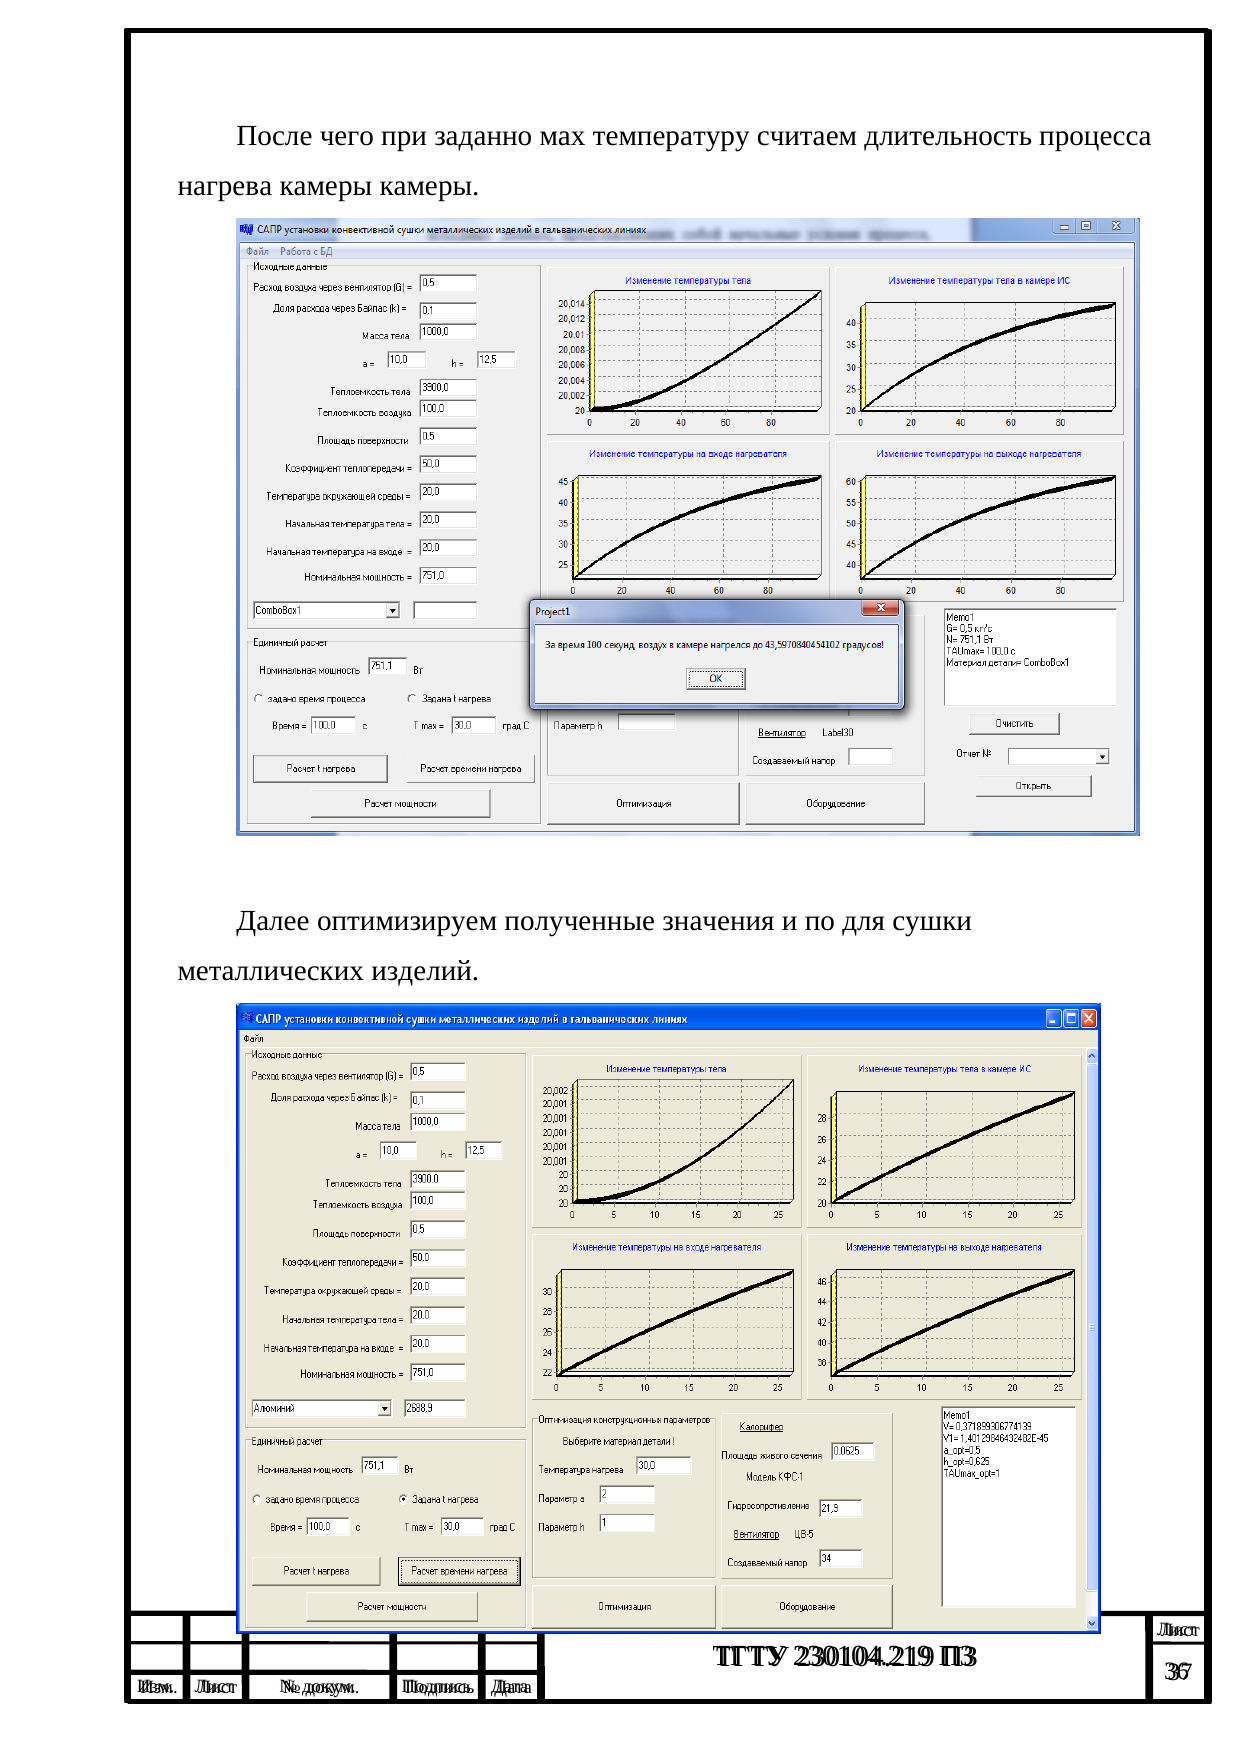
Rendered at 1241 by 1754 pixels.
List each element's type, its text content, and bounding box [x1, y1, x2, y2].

picture [236, 218, 1140, 836]
picture [236, 1003, 1101, 1634]
text После чего при заданно мах температуру считаем длительность процесса нагрева камеры камеры. [177, 118, 1162, 202]
text Далее оптимизируем полученные значения и по для сушки металлических изделий. [177, 903, 1162, 987]
